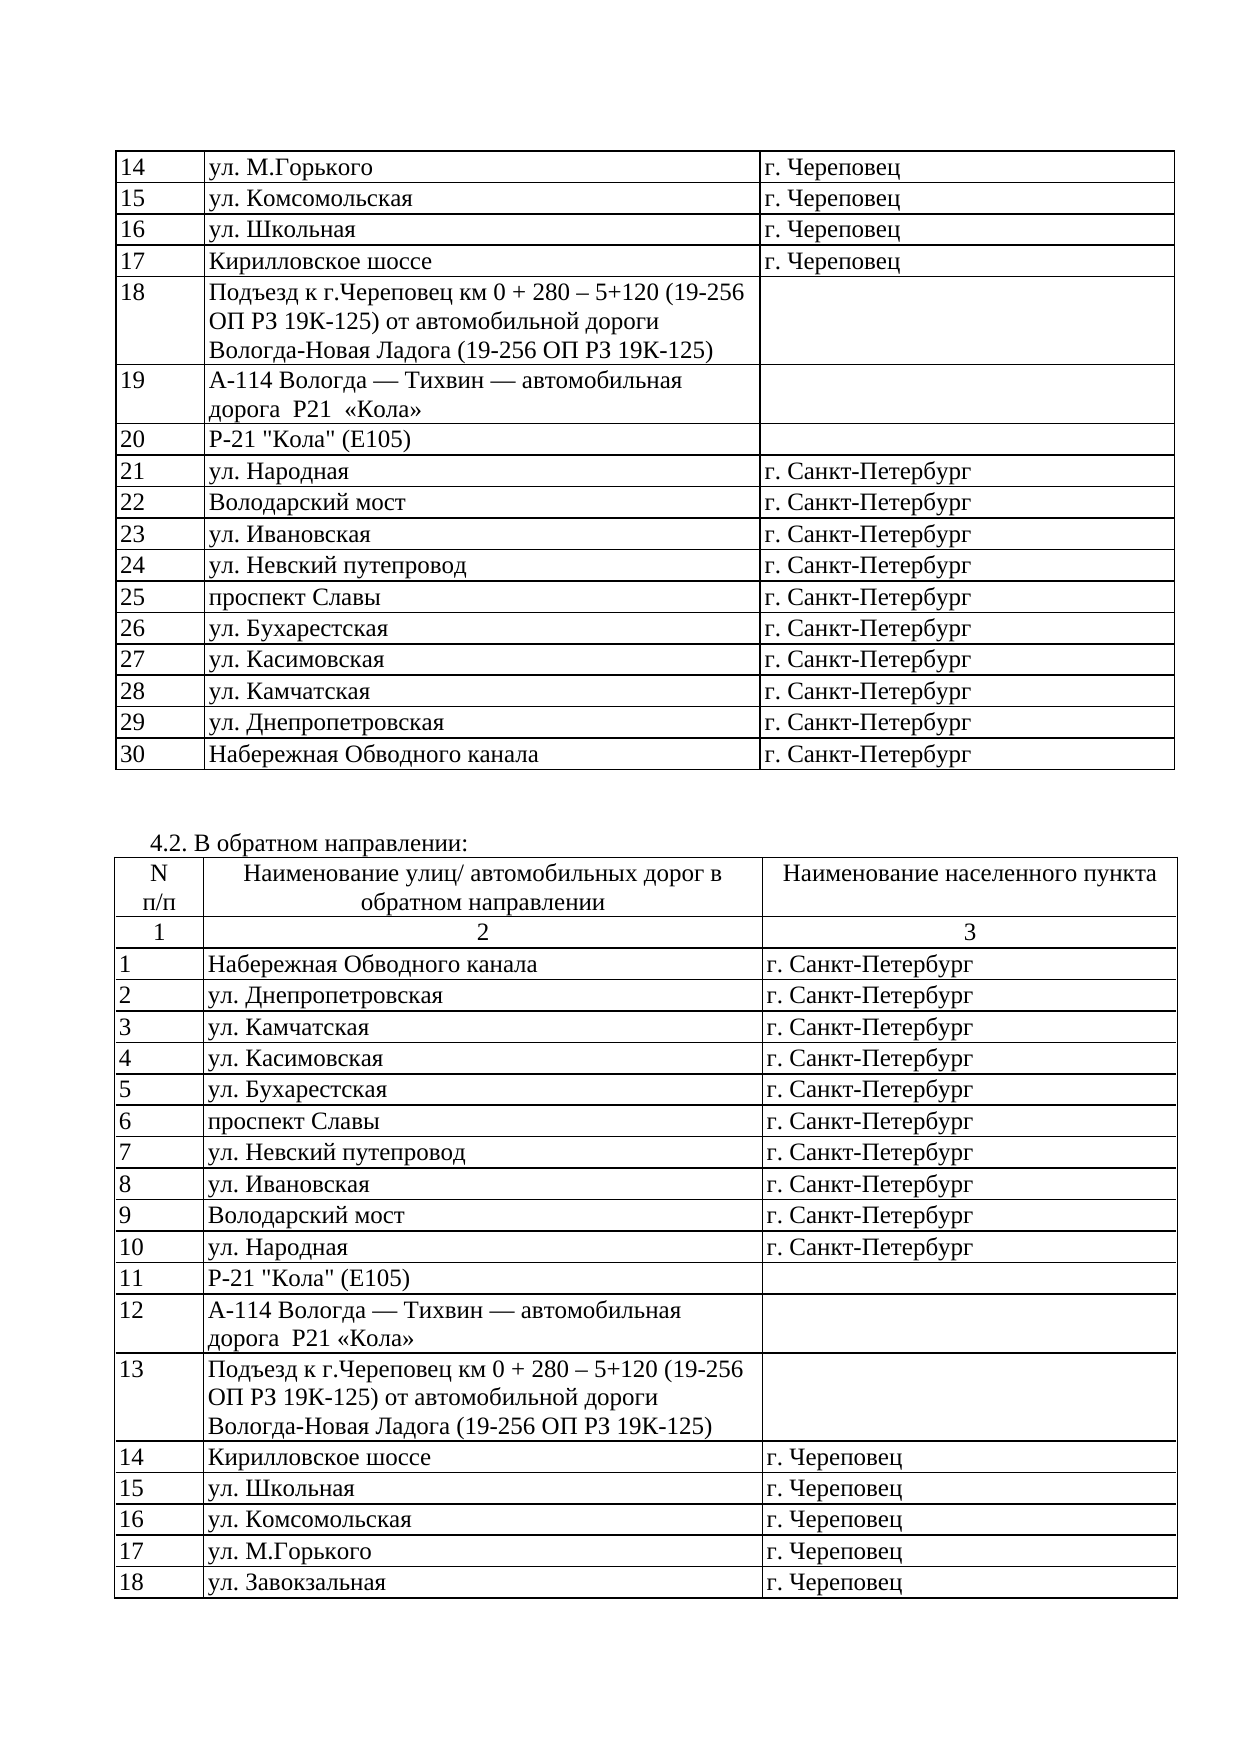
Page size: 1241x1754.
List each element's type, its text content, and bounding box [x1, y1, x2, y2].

table_cell ул. Школьная [204, 1473, 762, 1503]
table_cell ул. Касимовская [204, 1043, 762, 1073]
table_cell г. Санкт-Петербург [763, 1167, 1177, 1199]
table_cell ул. Народная [204, 1232, 762, 1262]
table_cell [763, 1293, 1177, 1352]
table_cell ул. Ивановская [205, 519, 759, 548]
table_cell 4 [115, 1043, 203, 1073]
table_cell 15 [117, 183, 204, 213]
table_cell ул. Комсомольская [205, 183, 759, 213]
table_cell Кирилловское шоссе [204, 1442, 762, 1471]
table_cell 19 [117, 365, 204, 423]
table_cell 15 [115, 1473, 203, 1503]
table_cell г. Санкт-Петербург [763, 1230, 1177, 1262]
table_cell 21 [117, 456, 204, 486]
table_cell г. Череповец [761, 152, 1174, 181]
table_cell 2 [204, 917, 762, 947]
table_cell ул. Камчатская [204, 1012, 762, 1041]
table_cell г. Череповец [763, 1503, 1177, 1534]
table_cell ул. Ивановская [204, 1169, 762, 1199]
table_cell 23 [117, 519, 204, 548]
table_cell 22 [117, 487, 204, 517]
table_cell г. Санкт-Петербург [761, 550, 1174, 580]
table_cell ул. Днепропетровская [204, 980, 762, 1010]
table_cell 29 [117, 707, 204, 737]
table_cell 26 [117, 613, 204, 643]
table_cell 7 [115, 1137, 203, 1167]
table_cell г. Санкт-Петербург [761, 645, 1174, 674]
table_cell Набережная Обводного канала [205, 739, 759, 769]
table_cell 24 [117, 550, 204, 580]
table_cell [761, 424, 1174, 454]
table_cell 3 [115, 1011, 203, 1041]
table_cell г. Череповец [763, 1566, 1177, 1597]
table_cell ул. Бухарестская [204, 1075, 762, 1104]
table_cell Володарский мост [205, 487, 759, 517]
table_cell ул. Днепропетровская [205, 707, 759, 737]
table_cell 18 [115, 1567, 203, 1597]
table_cell Р-21 "Кола" (Е105) [205, 424, 759, 454]
table_cell проспект Славы [205, 582, 759, 611]
table_cell ул. Невский путепровод [204, 1137, 762, 1167]
table_header N п/п [115, 858, 203, 916]
table_cell 16 [117, 215, 204, 244]
text 4.2. В обратном направлении: [150, 828, 1090, 857]
table_cell Набережная Обводного канала [204, 949, 762, 978]
table_cell г. Санкт-Петербург [761, 487, 1174, 517]
table_cell 11 [115, 1263, 203, 1293]
table_cell Володарский мост [204, 1200, 762, 1230]
table_header Наименование улиц/ автомобильных дорог в обратном направлении [204, 858, 762, 916]
table_cell ул. Невский путепровод [205, 550, 759, 580]
table_cell г. Череповец [761, 246, 1174, 276]
table_cell ул. Камчатская [205, 676, 759, 706]
table_cell ул. М.Горького [205, 152, 759, 181]
table_cell ул. Народная [205, 456, 759, 486]
table_cell г. Санкт-Петербург [761, 582, 1174, 611]
table_cell 16 [115, 1504, 203, 1534]
table_cell г. Санкт-Петербург [763, 979, 1177, 1010]
table_cell 18 [117, 277, 204, 364]
table_cell г. Санкт-Петербург [761, 707, 1174, 737]
table_cell 5 [115, 1074, 203, 1104]
table_cell [763, 1352, 1177, 1440]
table_cell ул. М.Горького [204, 1536, 762, 1566]
table_cell [763, 1262, 1177, 1293]
table_header Наименование населенного пункта [763, 858, 1177, 916]
table_cell г. Череповец [761, 215, 1174, 244]
table_cell Подъезд к г.Череповец км 0 + 280 – 5+120 (19-256 ОП РЗ 19К-125) от автомобильной дороги Вологда-Новая Ладога (19-256 ОП РЗ 19К-125) [205, 277, 759, 364]
table_cell ул. Школьная [205, 215, 759, 244]
table_cell г. Санкт-Петербург [763, 1010, 1177, 1041]
table_cell г. Санкт-Петербург [763, 947, 1177, 978]
table_cell г. Санкт-Петербург [761, 456, 1174, 486]
table_cell 1 [115, 948, 203, 978]
table_cell г. Санкт-Петербург [763, 1073, 1177, 1104]
table_cell г. Санкт-Петербург [761, 676, 1174, 706]
table_cell 2 [115, 980, 203, 1010]
table_cell Подъезд к г.Череповец км 0 + 280 – 5+120 (19-256 ОП РЗ 19К-125) от автомобильной дороги Вологда-Новая Ладога (19-256 ОП РЗ 19К-125) [204, 1354, 762, 1440]
table_cell 17 [115, 1535, 203, 1566]
table_cell 27 [117, 645, 204, 674]
table_cell 3 [763, 916, 1177, 947]
table_cell А-114 Вологда — Тихвин — автомобильная дорога Р21 «Кола» [205, 365, 759, 423]
table_cell 9 [115, 1200, 203, 1230]
table_cell г. Череповец [763, 1440, 1177, 1471]
table_cell г. Санкт-Петербург [761, 613, 1174, 643]
table_cell Кирилловское шоссе [205, 246, 759, 276]
table_cell 12 [115, 1294, 203, 1352]
table_cell [761, 365, 1174, 423]
table_cell г. Череповец [763, 1534, 1177, 1566]
table_cell ул. Комсомольская [204, 1505, 762, 1534]
table_cell 13 [115, 1353, 203, 1440]
table_cell г. Санкт-Петербург [763, 1136, 1177, 1167]
table_cell г. Санкт-Петербург [763, 1199, 1177, 1230]
table_cell г. Санкт-Петербург [763, 1104, 1177, 1136]
table_cell 10 [115, 1231, 203, 1262]
table_cell 8 [115, 1168, 203, 1199]
table_cell 6 [115, 1105, 203, 1136]
table_cell 17 [117, 246, 204, 276]
table_cell [761, 277, 1174, 364]
table_cell ул. Завокзальная [204, 1567, 762, 1597]
table_cell г. Череповец [763, 1471, 1177, 1503]
table_cell 1 [115, 917, 203, 947]
table_cell г. Череповец [761, 183, 1174, 213]
table_cell г. Санкт-Петербург [761, 739, 1174, 769]
table_cell 20 [117, 424, 204, 454]
table_cell ул. Касимовская [205, 645, 759, 674]
table_cell г. Санкт-Петербург [761, 519, 1174, 548]
table_cell проспект Славы [204, 1106, 762, 1136]
table_cell 28 [117, 676, 204, 706]
table_cell 14 [115, 1441, 203, 1471]
table_cell ул. Бухарестская [205, 613, 759, 643]
table_cell А-114 Вологда — Тихвин — автомобильная дорога Р21 «Кола» [204, 1295, 762, 1352]
table_cell 25 [117, 582, 204, 611]
table_cell 14 [117, 152, 204, 181]
table_cell Р-21 "Кола" (Е105) [204, 1263, 762, 1293]
table_cell 30 [117, 739, 204, 769]
table_cell г. Санкт-Петербург [763, 1041, 1177, 1073]
